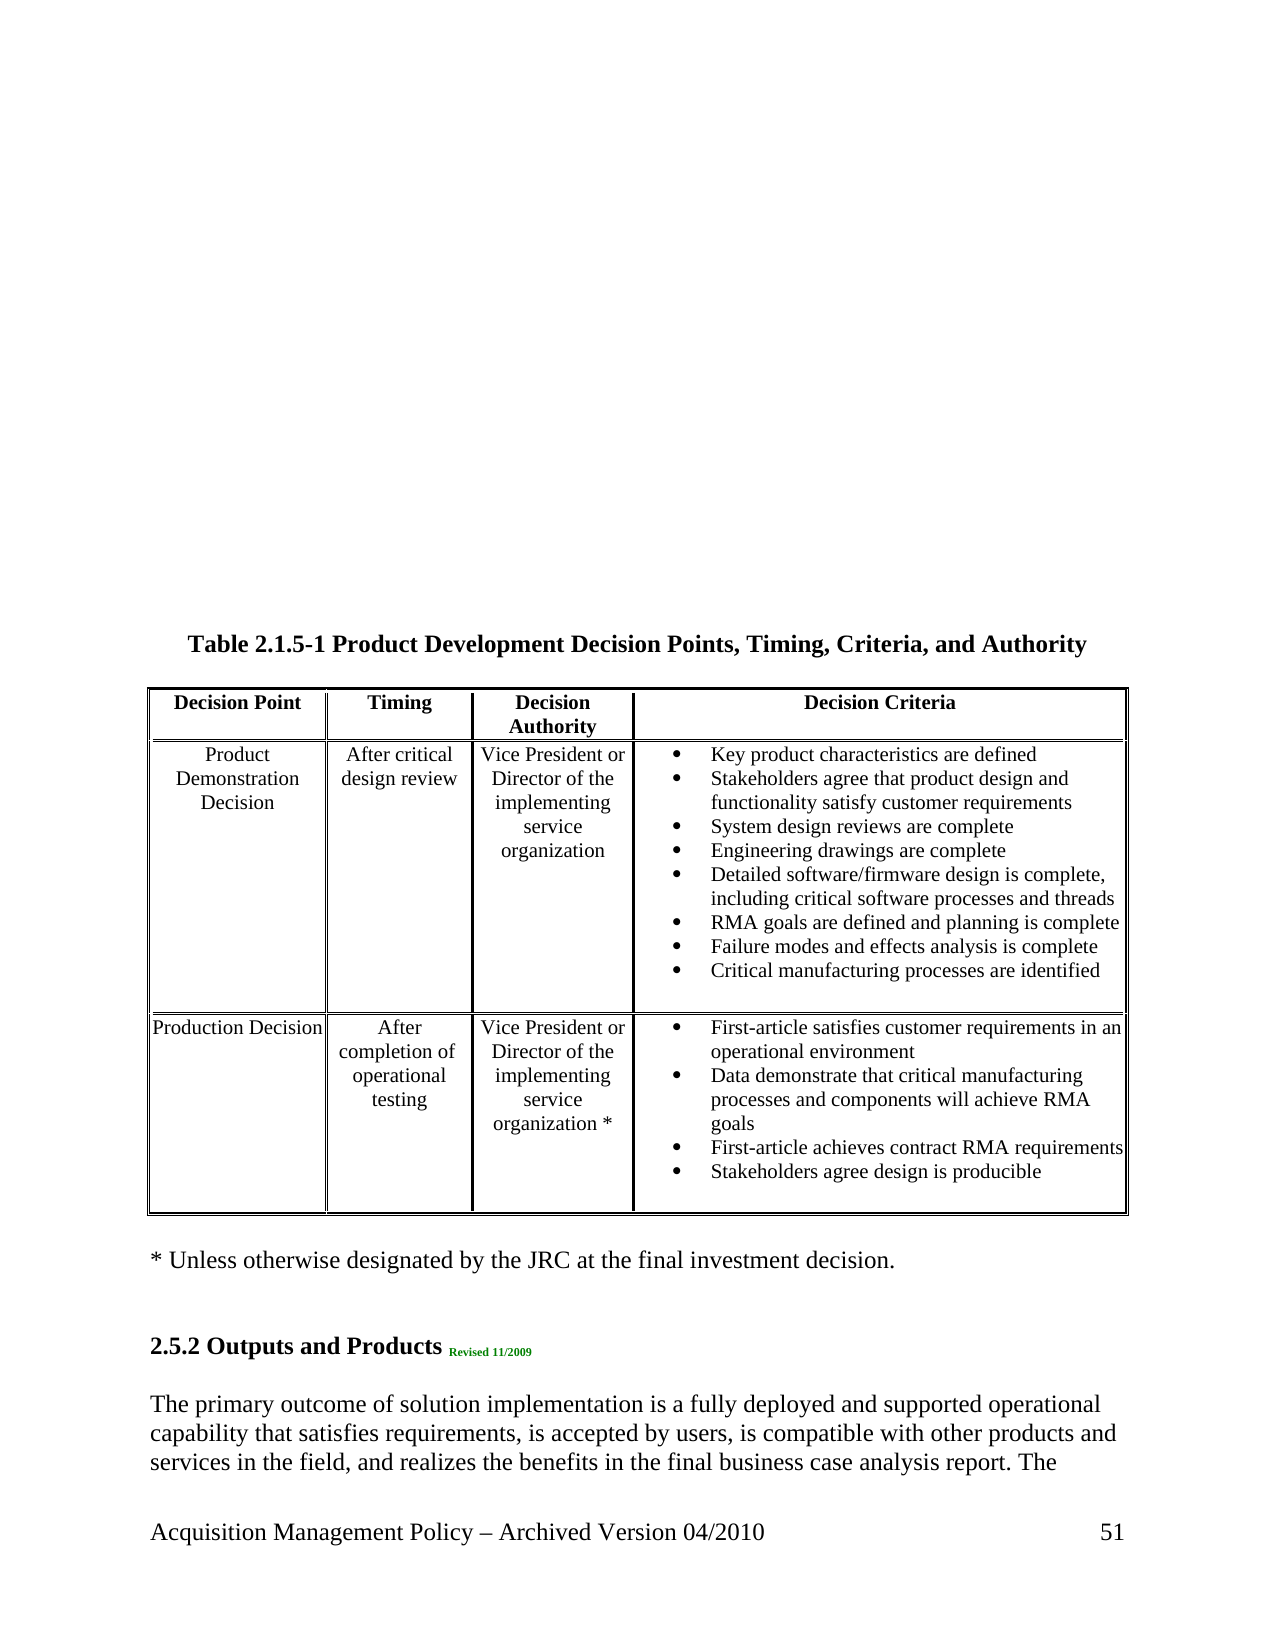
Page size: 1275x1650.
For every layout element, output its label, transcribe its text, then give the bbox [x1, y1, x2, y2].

table_header Decision Criteria [633, 690, 1125, 738]
table_cell Key product characteristics are defined Stakeholders agree that product design and functionality satisfy customer requirements System design reviews are complete Engineering drawings are complete Detailed software/firmware design is complete, including critical software processes and threads RMA goals are defined and planning is complete Failure modes and effects analysis is complete Critical manufacturing processes are identified [635, 739, 1126, 1011]
table_header Timing [326, 690, 472, 738]
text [150, 1389, 1125, 1476]
table_header Decision Point [150, 690, 326, 738]
table_cell Vice President or Director of the implementing service organization * [472, 1015, 633, 1212]
table_cell First-article satisfies customer requirements in an operational environment Data demonstrate that critical manufacturing processes and components will achieve RMA goals First-article achieves contract RMA requirements Stakeholders agree design is producible [633, 1011, 1126, 1212]
table_cell Production Decision [150, 1011, 326, 1212]
table_cell Product Demonstration Decision [150, 739, 325, 1011]
text * Unless otherwise designated by the JRC at the final investment decision. [150, 1245, 1125, 1273]
table_cell Vice President or Director of the implementing service organization [474, 742, 632, 1011]
table_header Decision Authority [472, 690, 633, 738]
text Table 2.1.5-1 Product Development Decision Points, Timing, Criteria, and Authority [150, 629, 1125, 658]
text 2.5.2 Outputs and Products Revised 11/2009 [150, 1303, 1125, 1360]
table_cell After completion of operational testing [326, 1015, 472, 1212]
table_cell After critical design review [328, 742, 471, 1011]
